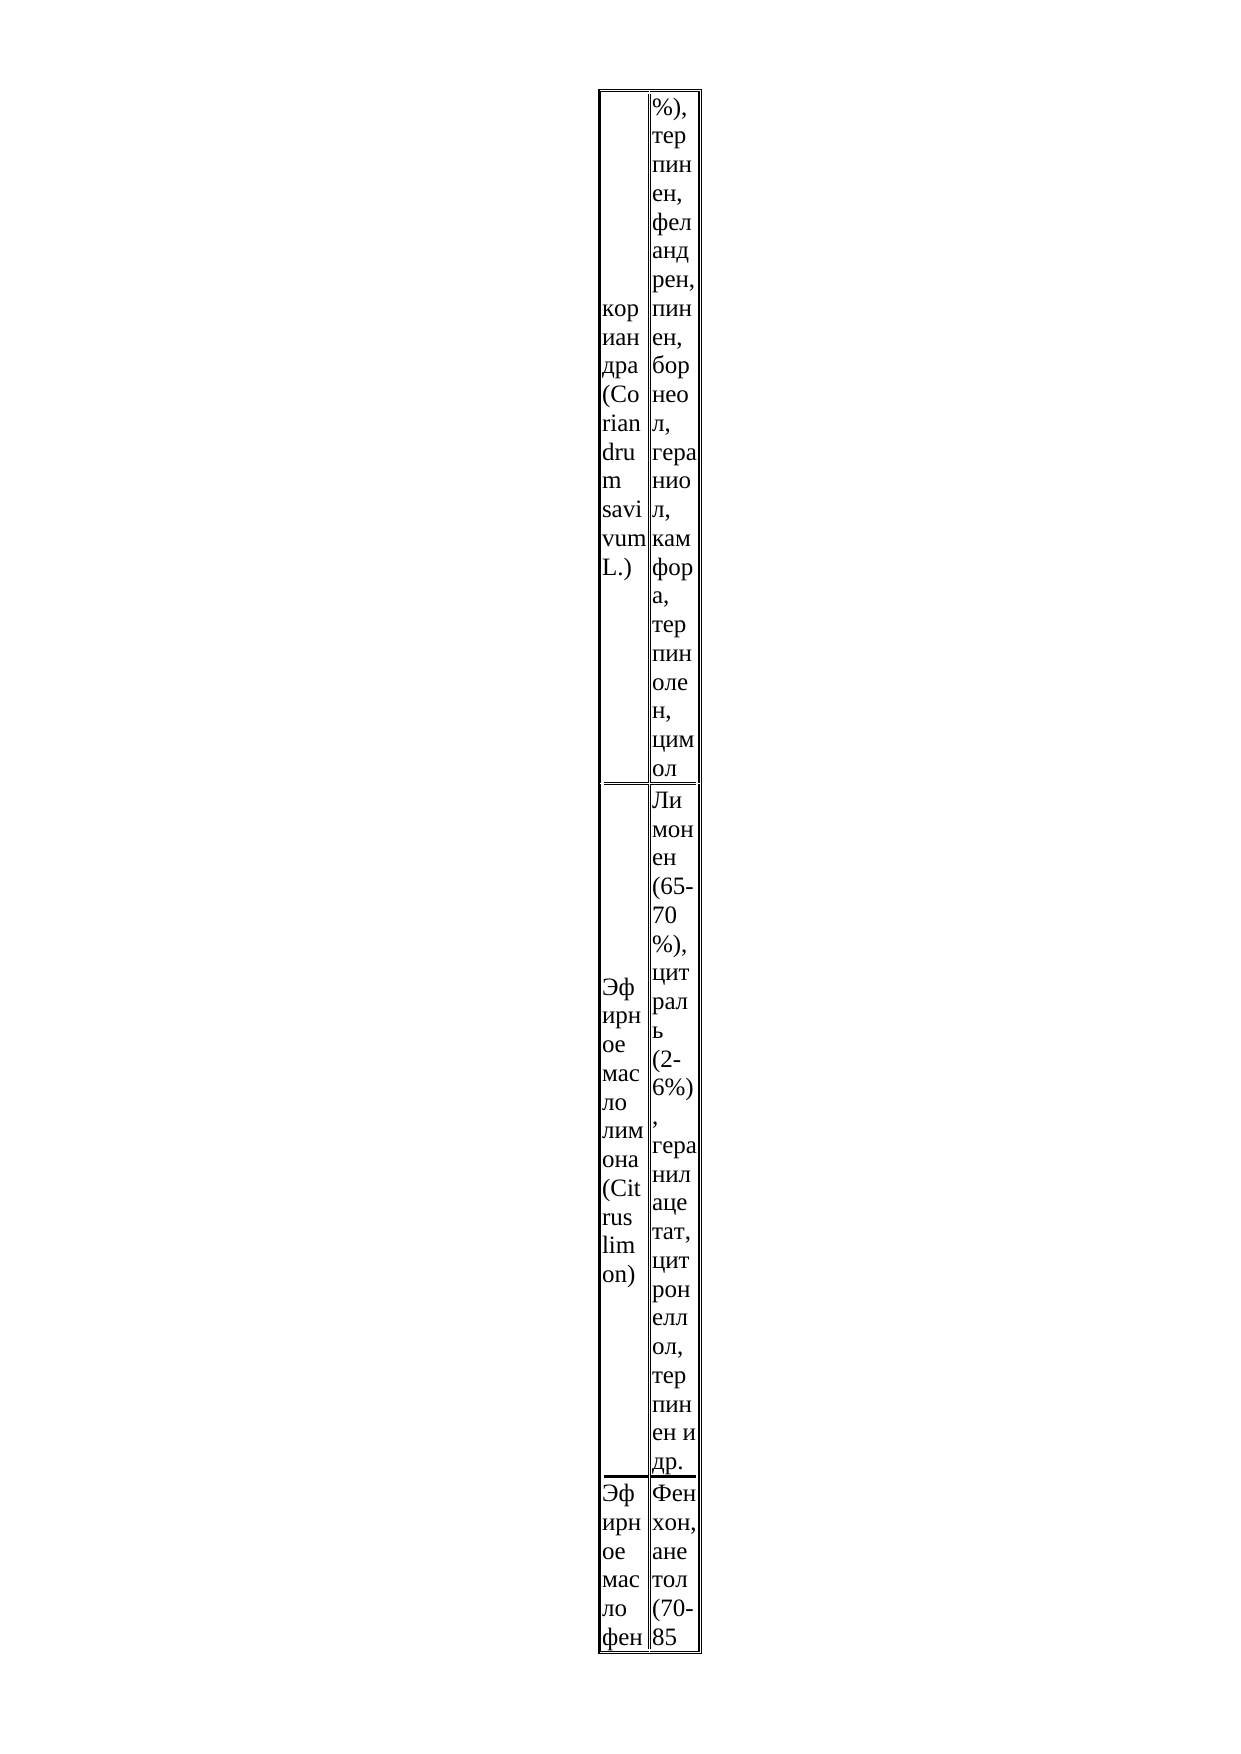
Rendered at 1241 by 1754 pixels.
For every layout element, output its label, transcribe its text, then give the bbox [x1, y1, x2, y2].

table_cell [650, 92, 698, 782]
table_cell Лимонен (65-70%), цитраль (2-6%), геранилацетат, цитронеллол, терпинен и др. [650, 782, 700, 1475]
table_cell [650, 1475, 698, 1651]
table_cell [601, 1475, 649, 1651]
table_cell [601, 92, 649, 782]
table_cell Эфирное масло лимона (Citrus limon) [600, 782, 649, 1475]
